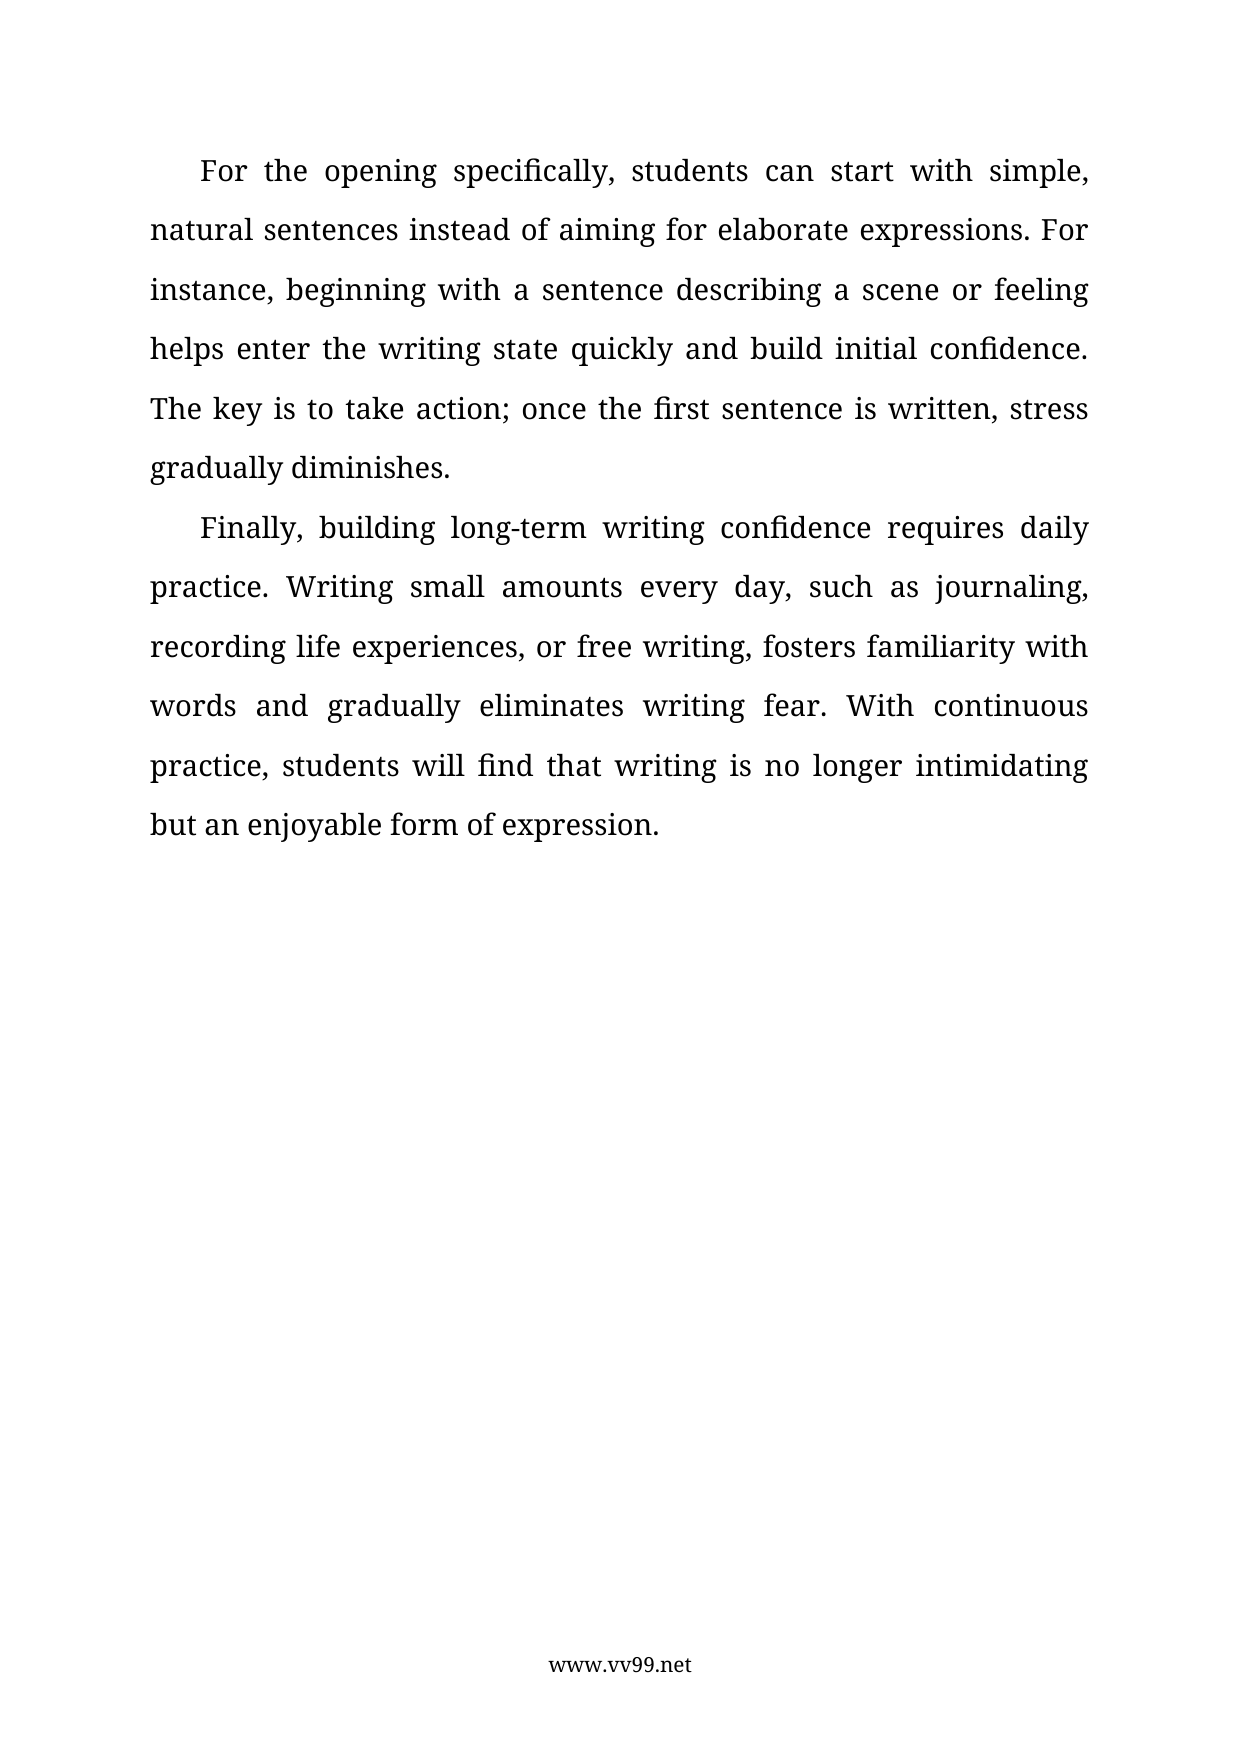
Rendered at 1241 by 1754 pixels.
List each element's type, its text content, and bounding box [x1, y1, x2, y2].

text For the opening specifically, students can start with simple, natural sentences instead of aiming for elaborate expressions. For instance, beginning with a sentence describing a scene or feeling helps enter the writing state quickly and build initial confidence. The key is to take action; once the first sentence is written, stress gradually diminishes. [150, 150, 1090, 487]
text Finally, building long-term writing confidence requires daily practice. Writing small amounts every day, such as journaling, recording life experiences, or free writing, fosters familiarity with words and gradually eliminates writing fear. With continuous practice, students will find that writing is no longer intimidating but an enjoyable form of expression. [150, 507, 1090, 844]
